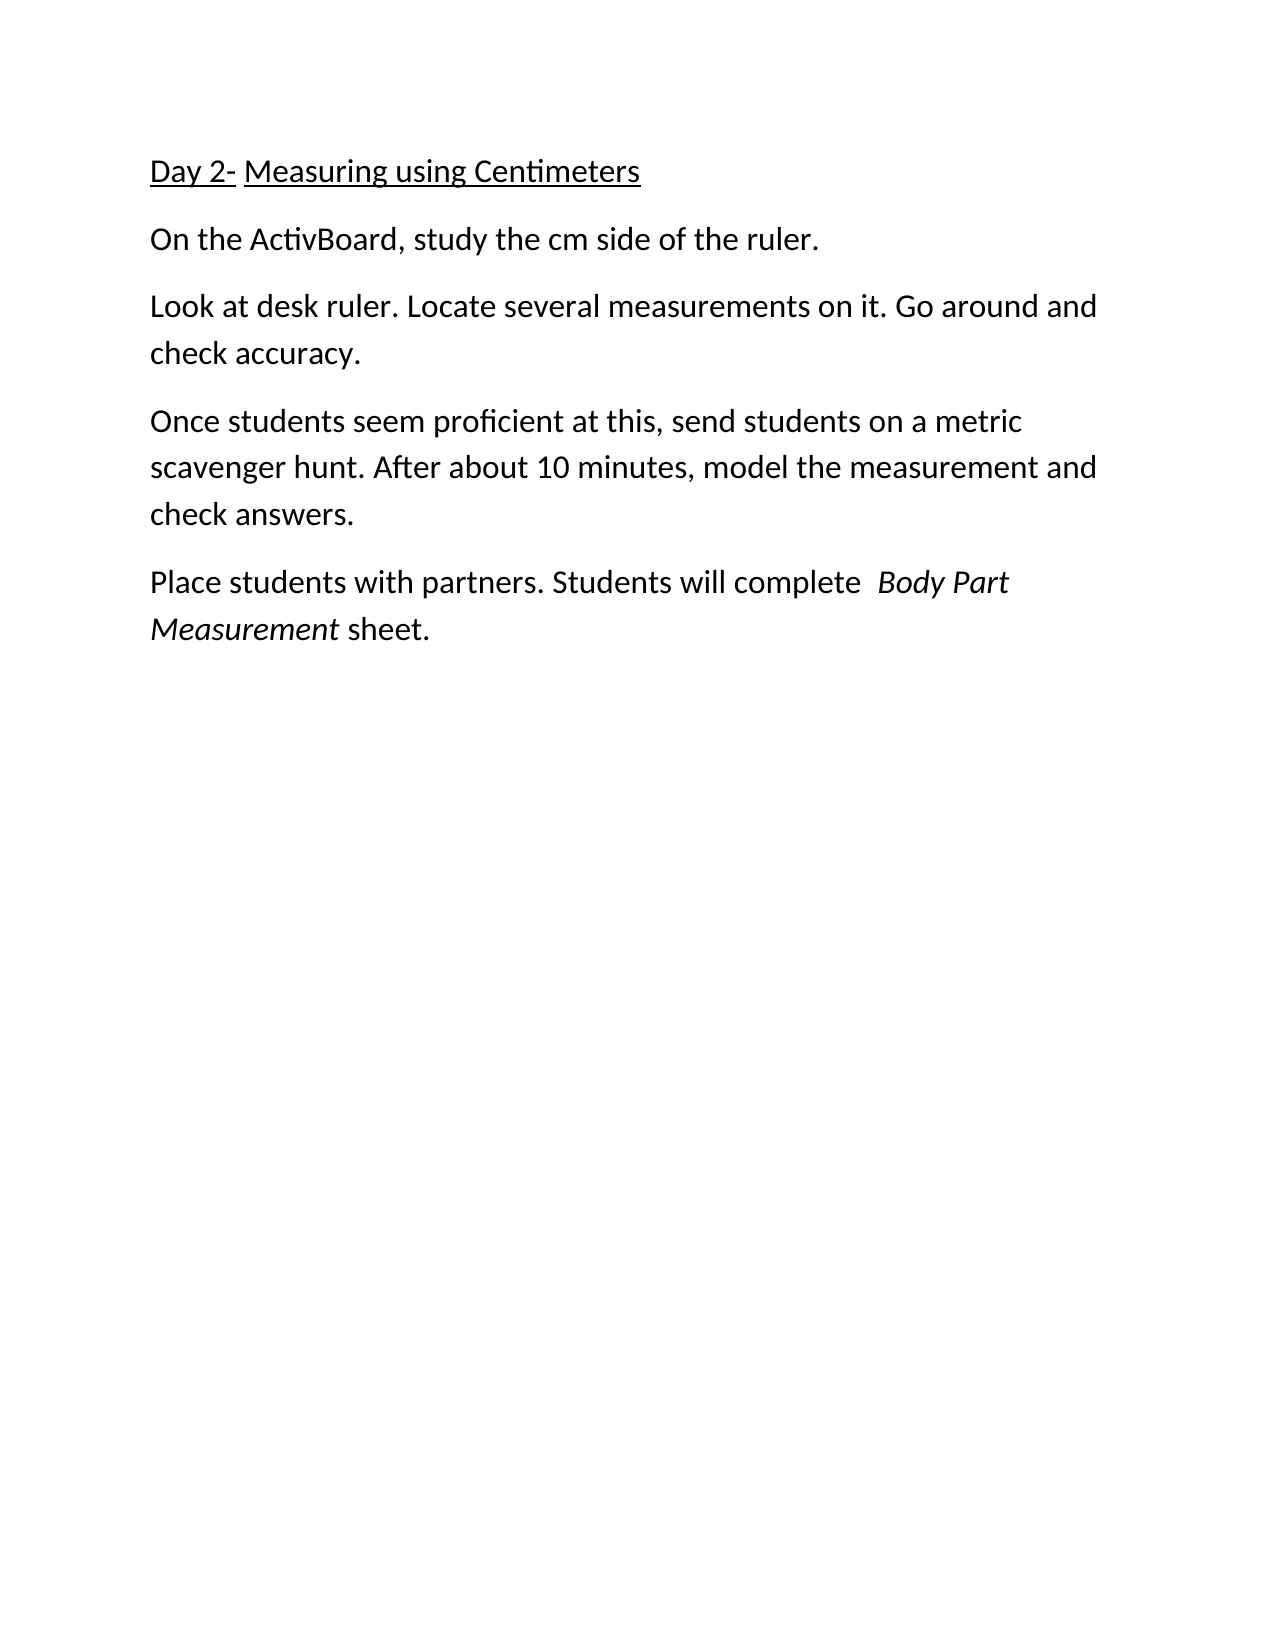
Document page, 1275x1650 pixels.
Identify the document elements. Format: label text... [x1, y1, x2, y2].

text Place students with partners. Students will complete Body Part Measurement sheet. [150, 561, 1125, 648]
text Once students seem proficient at this, send students on a metric scavenger hunt. After about 10 minutes, model the measurement and check answers. [150, 399, 1125, 534]
text Day 2- Measuring using Centimeters [150, 150, 1125, 191]
text On the ActivBoard, study the cm side of the ruler. [150, 218, 1125, 258]
text Look at desk ruler. Locate several measurements on it. Go around and check accuracy. [150, 285, 1125, 373]
